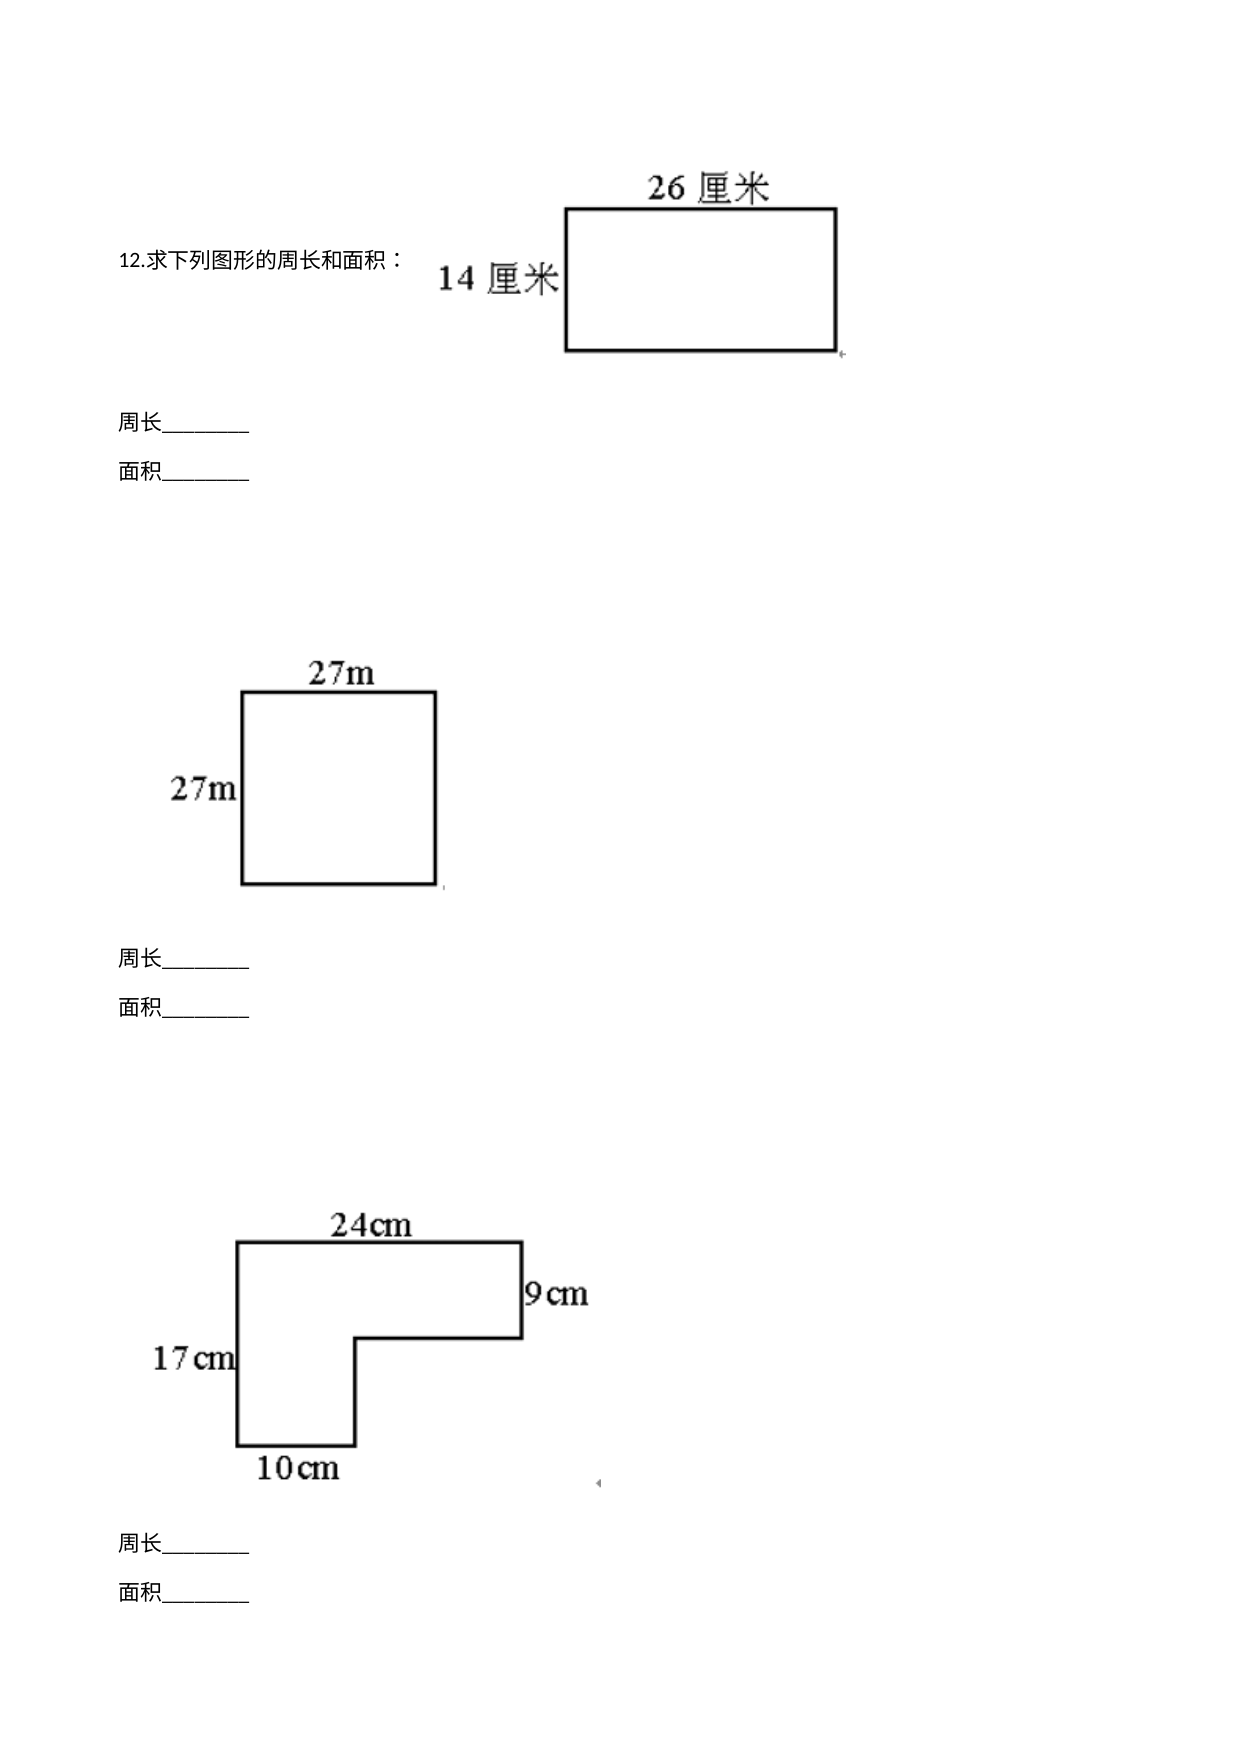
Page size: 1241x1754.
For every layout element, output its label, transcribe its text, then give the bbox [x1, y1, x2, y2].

picture [408, 129, 846, 360]
picture [118, 633, 445, 895]
picture [118, 1185, 601, 1489]
text 12.求下列图形的周长和面积： 周长________ 面积________ 周长________ 面积________ 周长________ 面积________ [118, 129, 1122, 1608]
